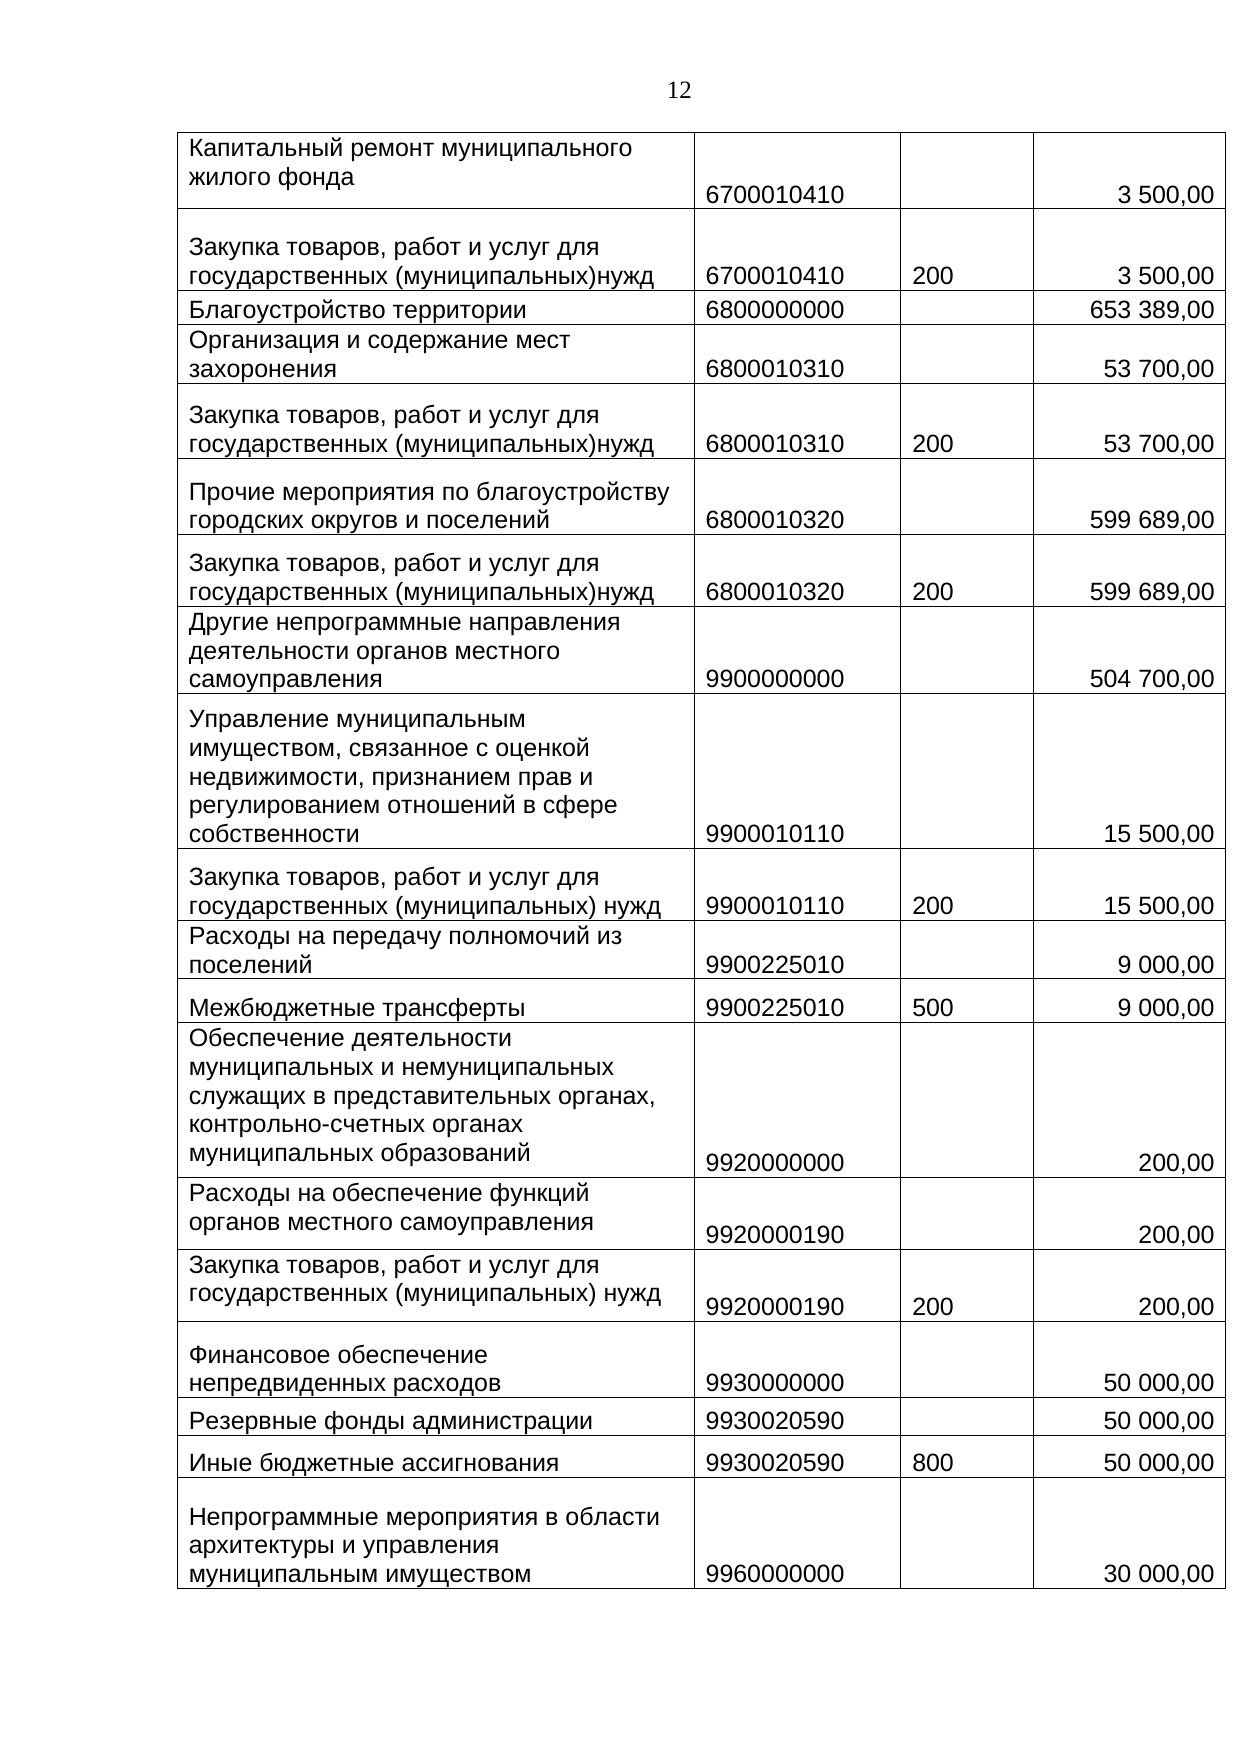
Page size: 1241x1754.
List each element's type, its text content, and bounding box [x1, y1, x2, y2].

table_cell 53 700,00 [1034, 325, 1225, 382]
table_cell 9900010110 [695, 694, 900, 848]
table_cell 50 000,00 [1034, 1322, 1225, 1397]
table_cell Иные бюджетные ассигнования [178, 1436, 694, 1477]
table_cell [901, 607, 1033, 693]
table_cell 6800000000 [695, 291, 900, 324]
table_cell Расходы на обеспечение функций органов местного самоуправления [178, 1178, 694, 1249]
table_cell 9930020590 [695, 1398, 900, 1434]
table_cell [901, 133, 1033, 208]
table_cell Организация и содержание мест захоронения [178, 325, 694, 382]
table_cell Закупка товаров, работ и услуг для государственных (муниципальных) нужд [178, 849, 694, 920]
table_cell [901, 1478, 1033, 1588]
table_cell 9900010110 [695, 849, 900, 920]
table_cell 9900000000 [695, 607, 900, 693]
table_cell 599 689,00 [1034, 535, 1225, 606]
table_cell Благоустройство территории [178, 291, 694, 324]
table_cell 9960000000 [695, 1478, 900, 1588]
table_cell 800 [901, 1436, 1033, 1477]
table_cell 200,00 [1034, 1178, 1225, 1249]
table_cell Закупка товаров, работ и услуг для государственных (муниципальных) нужд [178, 1250, 694, 1321]
table_cell 200 [901, 535, 1033, 606]
table_cell 15 500,00 [1034, 849, 1225, 920]
table_cell Капитальный ремонт муниципального жилого фонда [178, 133, 694, 208]
table_cell 9920000190 [695, 1178, 900, 1249]
table_cell Управление муниципальным имуществом, связанное с оценкой недвижимости, признанием прав и регулированием отношений в сфере собственности [178, 694, 694, 848]
table_cell 9 000,00 [1034, 979, 1225, 1022]
table_cell Расходы на передачу полномочий из поселений [178, 921, 694, 978]
table_cell 599 689,00 [1034, 459, 1225, 534]
table_cell Закупка товаров, работ и услуг для государственных (муниципальных)нужд [178, 535, 694, 606]
table_cell Другие непрограммные направления деятельности органов местного самоуправления [178, 607, 694, 693]
table_cell 50 000,00 [1034, 1398, 1225, 1434]
table_cell 504 700,00 [1034, 607, 1225, 693]
table_cell Межбюджетные трансферты [178, 979, 694, 1022]
table_cell 9900225010 [695, 921, 900, 978]
table_cell 200,00 [1034, 1023, 1225, 1177]
table_cell 9 000,00 [1034, 921, 1225, 978]
table_cell 200 [901, 1250, 1033, 1321]
table_cell 15 500,00 [1034, 694, 1225, 848]
table_cell 200 [901, 209, 1033, 289]
table_cell [901, 291, 1033, 324]
table_cell [901, 694, 1033, 848]
table_cell 9900225010 [695, 979, 900, 1022]
table_cell 53 700,00 [1034, 384, 1225, 457]
table_cell 30 000,00 [1034, 1478, 1225, 1588]
table_cell Прочие мероприятия по благоустройству городских округов и поселений [178, 459, 694, 534]
table_cell [901, 459, 1033, 534]
table_cell 50 000,00 [1034, 1436, 1225, 1477]
table_cell 6700010410 [695, 209, 900, 289]
table_cell 9920000000 [695, 1023, 900, 1177]
table_cell 9930000000 [695, 1322, 900, 1397]
table_cell Финансовое обеспечение непредвиденных расходов [178, 1322, 694, 1397]
table_cell 653 389,00 [1034, 291, 1225, 324]
table_cell [901, 1322, 1033, 1397]
table_cell [901, 1023, 1033, 1177]
table_cell 6800010310 [695, 384, 900, 457]
table_cell Закупка товаров, работ и услуг для государственных (муниципальных)нужд [178, 384, 694, 457]
table_cell Обеспечение деятельности муниципальных и немуниципальных служащих в представительных органах, контрольно-счетных органах муниципальных образований [178, 1023, 694, 1177]
table_cell 200,00 [1034, 1250, 1225, 1321]
table_cell Резервные фонды администрации [178, 1398, 694, 1434]
table_cell Закупка товаров, работ и услуг для государственных (муниципальных)нужд [178, 209, 694, 289]
table_cell 3 500,00 [1034, 209, 1225, 289]
table_cell [901, 1178, 1033, 1249]
table_cell Непрограммные мероприятия в области архитектуры и управления муниципальным имуществом [178, 1478, 694, 1588]
table_cell [901, 325, 1033, 382]
table_cell 200 [901, 849, 1033, 920]
table_cell 3 500,00 [1034, 133, 1225, 208]
table_cell [901, 921, 1033, 978]
table_cell 6800010310 [695, 325, 900, 382]
table_cell 6700010410 [695, 133, 900, 208]
table_cell 9920000190 [695, 1250, 900, 1321]
table_cell 9930020590 [695, 1436, 900, 1477]
table_cell 6800010320 [695, 459, 900, 534]
table_cell [901, 1398, 1033, 1434]
table_cell 6800010320 [695, 535, 900, 606]
table_cell 500 [901, 979, 1033, 1022]
table_cell 200 [901, 384, 1033, 457]
